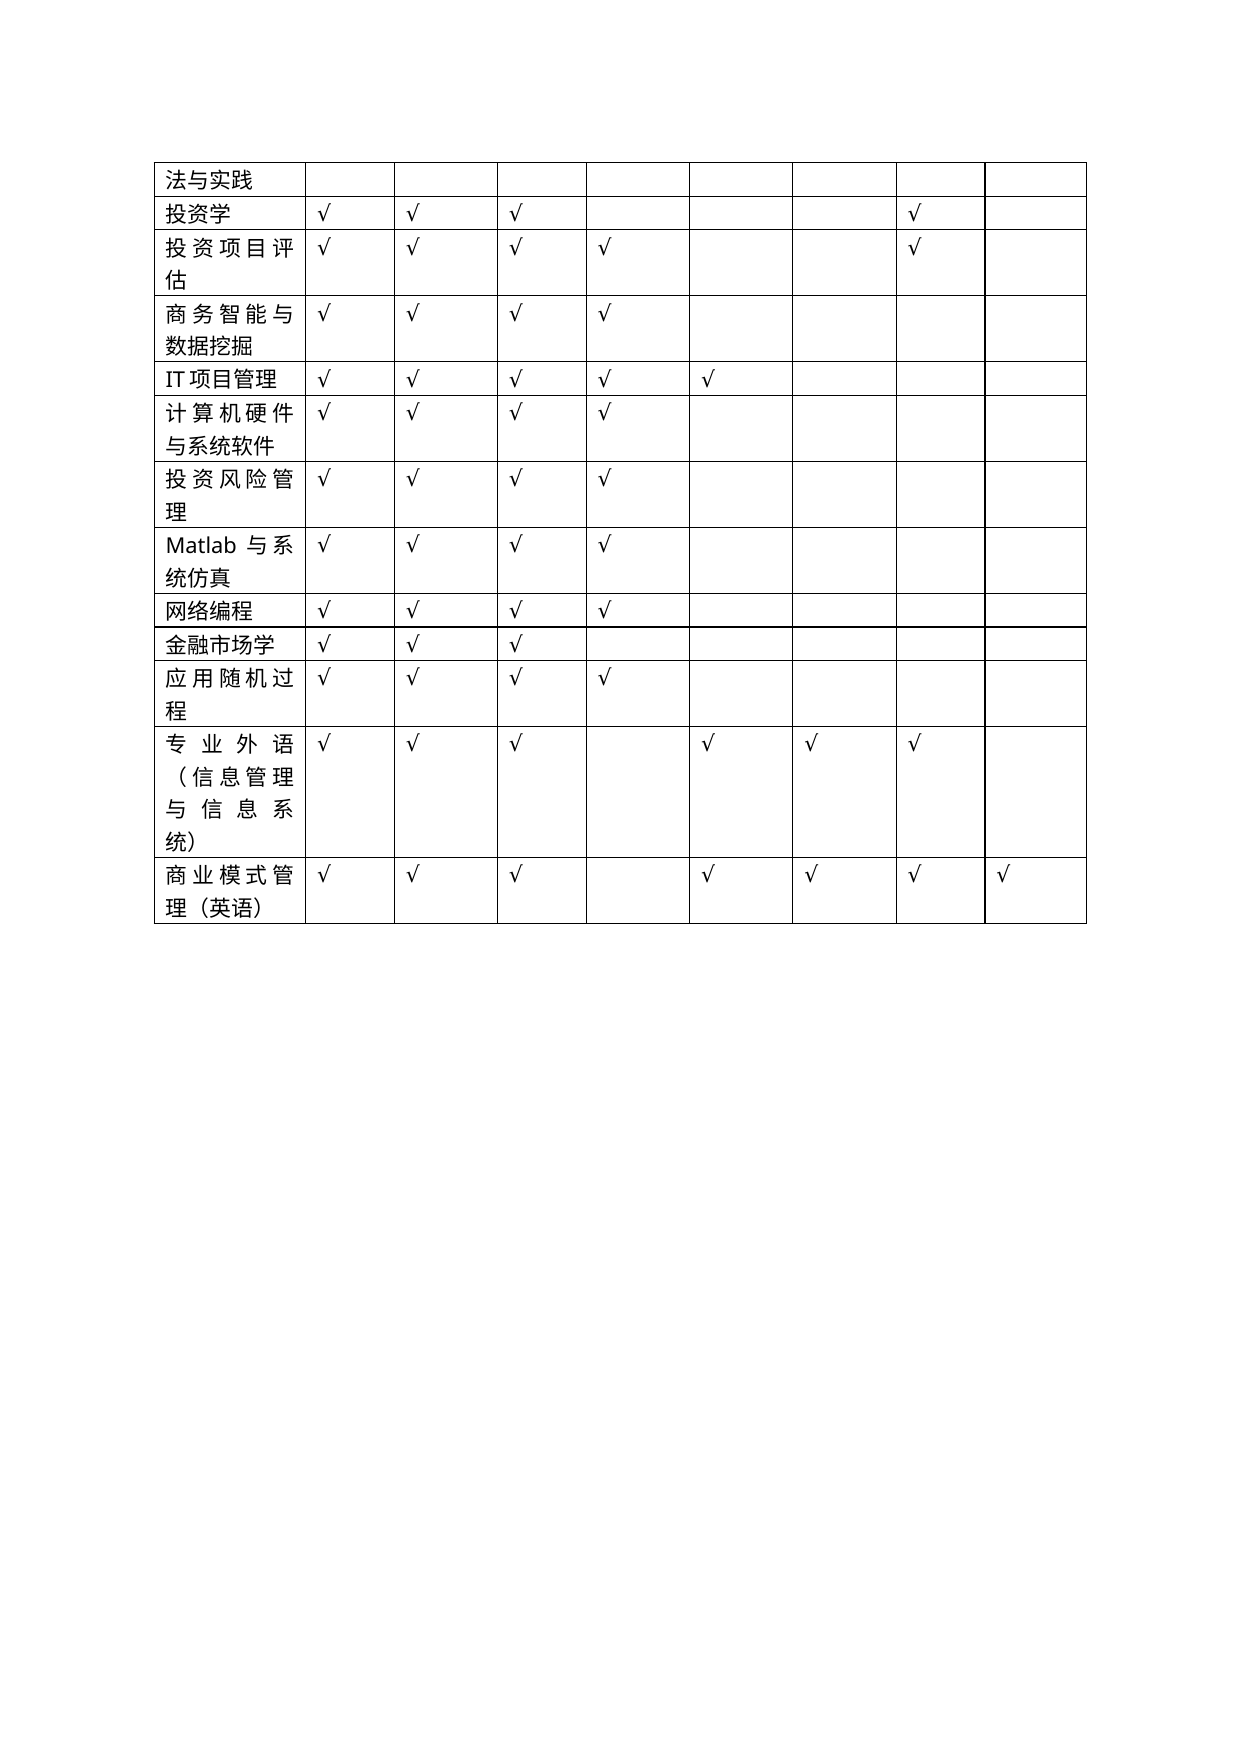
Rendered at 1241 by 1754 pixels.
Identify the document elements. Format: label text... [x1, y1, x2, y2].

table_cell √ [587, 528, 689, 593]
table_cell √ [498, 362, 586, 395]
table_cell 金融市场学 [155, 628, 305, 660]
table_cell [587, 727, 689, 857]
table_cell √ [306, 197, 394, 229]
table_cell 商业模式管理（英语） [155, 858, 305, 923]
table_cell √ [498, 462, 586, 527]
table_cell √ [587, 230, 689, 295]
table_cell [793, 396, 896, 461]
table_cell [897, 628, 984, 660]
table_cell [986, 197, 1086, 229]
table_cell [587, 858, 689, 923]
table_cell Matlab与系统仿真 [155, 528, 305, 593]
table_cell [793, 661, 896, 726]
table_cell √ [498, 396, 586, 461]
table_cell √ [897, 858, 984, 923]
table_cell [690, 230, 792, 295]
table_cell [986, 528, 1086, 593]
table_cell [793, 362, 896, 395]
table_cell [897, 362, 984, 395]
table_cell √ [395, 462, 497, 527]
table_cell √ [897, 163, 984, 196]
table_cell [690, 528, 792, 593]
table_cell [690, 296, 792, 361]
table_cell √ [690, 362, 792, 395]
table_cell √ [395, 197, 497, 229]
table_cell [690, 594, 792, 626]
table_cell √ [897, 230, 984, 295]
table_cell [793, 628, 896, 660]
table_cell 量化分析方法与实践 [155, 163, 305, 196]
table_cell 投资学 [155, 197, 305, 229]
table_cell √ [395, 528, 497, 593]
table_cell [897, 396, 984, 461]
table_cell [986, 594, 1086, 626]
table_cell √ [498, 661, 586, 726]
table_cell 投资风险管理 [155, 462, 305, 527]
table_cell √ [587, 163, 689, 196]
table_cell [793, 594, 896, 626]
table_cell 投资项目评估 [155, 230, 305, 295]
table_cell √ [395, 594, 497, 626]
table_cell √ [395, 858, 497, 923]
table_cell √ [306, 163, 394, 196]
table_cell √ [498, 163, 586, 196]
table_cell 计算机硬件与系统软件 [155, 396, 305, 461]
table_cell [897, 661, 984, 726]
table_cell [793, 528, 896, 593]
table_cell √ [395, 727, 497, 857]
table_cell √ [395, 396, 497, 461]
table_cell √ [306, 661, 394, 726]
table_cell √ [395, 230, 497, 295]
table_cell [986, 362, 1086, 395]
table_cell 专业外语（信息管理与信息系统） [155, 727, 305, 857]
table_cell [986, 230, 1086, 295]
table_cell √ [306, 362, 394, 395]
table_cell [690, 628, 792, 660]
table_cell √ [306, 462, 394, 527]
table_cell [690, 163, 792, 196]
table_cell √ [498, 296, 586, 361]
table_cell √ [498, 858, 586, 923]
table_cell √ [306, 528, 394, 593]
table_cell [690, 197, 792, 229]
table_cell [897, 528, 984, 593]
table_cell √ [498, 628, 586, 660]
table_cell [587, 628, 689, 660]
table_cell [986, 462, 1086, 527]
table_cell [986, 396, 1086, 461]
table_cell √ [306, 230, 394, 295]
table_cell √ [587, 296, 689, 361]
table_cell √ [690, 727, 792, 857]
table_cell √ [498, 230, 586, 295]
table_cell √ [395, 163, 497, 196]
table_cell √ [498, 197, 586, 229]
table_cell √ [690, 858, 792, 923]
table_cell [793, 462, 896, 527]
table_cell [587, 197, 689, 229]
table_cell [690, 396, 792, 461]
table_cell √ [306, 296, 394, 361]
table_cell √ [306, 858, 394, 923]
table_cell [986, 661, 1086, 726]
table_cell √ [306, 628, 394, 660]
table_cell √ [897, 727, 984, 857]
table_cell √ [587, 396, 689, 461]
table_cell [793, 296, 896, 361]
table_cell [897, 296, 984, 361]
table_cell √ [793, 727, 896, 857]
table_cell [986, 727, 1086, 857]
table_cell [986, 628, 1086, 660]
table_cell √ [395, 362, 497, 395]
table_cell 商务智能与数据挖掘 [155, 296, 305, 361]
table_cell √ [986, 858, 1086, 923]
table_cell 网络编程 [155, 594, 305, 626]
table_cell 应用随机过程 [155, 661, 305, 726]
table_cell [690, 462, 792, 527]
table_cell [897, 462, 984, 527]
table_cell √ [793, 858, 896, 923]
table_cell [986, 296, 1086, 361]
table_cell [897, 594, 984, 626]
table_cell √ [306, 594, 394, 626]
table_cell √ [395, 628, 497, 660]
table_cell √ [395, 661, 497, 726]
table_cell [986, 163, 1086, 196]
table_cell IT项目管理 [155, 362, 305, 395]
table_cell √ [587, 362, 689, 395]
table_cell √ [587, 594, 689, 626]
table_cell [793, 197, 896, 229]
table_cell √ [587, 462, 689, 527]
table_cell √ [395, 296, 497, 361]
table_cell √ [498, 594, 586, 626]
table_cell √ [587, 661, 689, 726]
table_cell √ [498, 528, 586, 593]
table_cell [690, 661, 792, 726]
table_cell √ [306, 396, 394, 461]
table_cell √ [306, 727, 394, 857]
table_cell √ [897, 197, 984, 229]
table_cell √ [498, 727, 586, 857]
table_cell [793, 163, 896, 196]
table_cell [793, 230, 896, 295]
